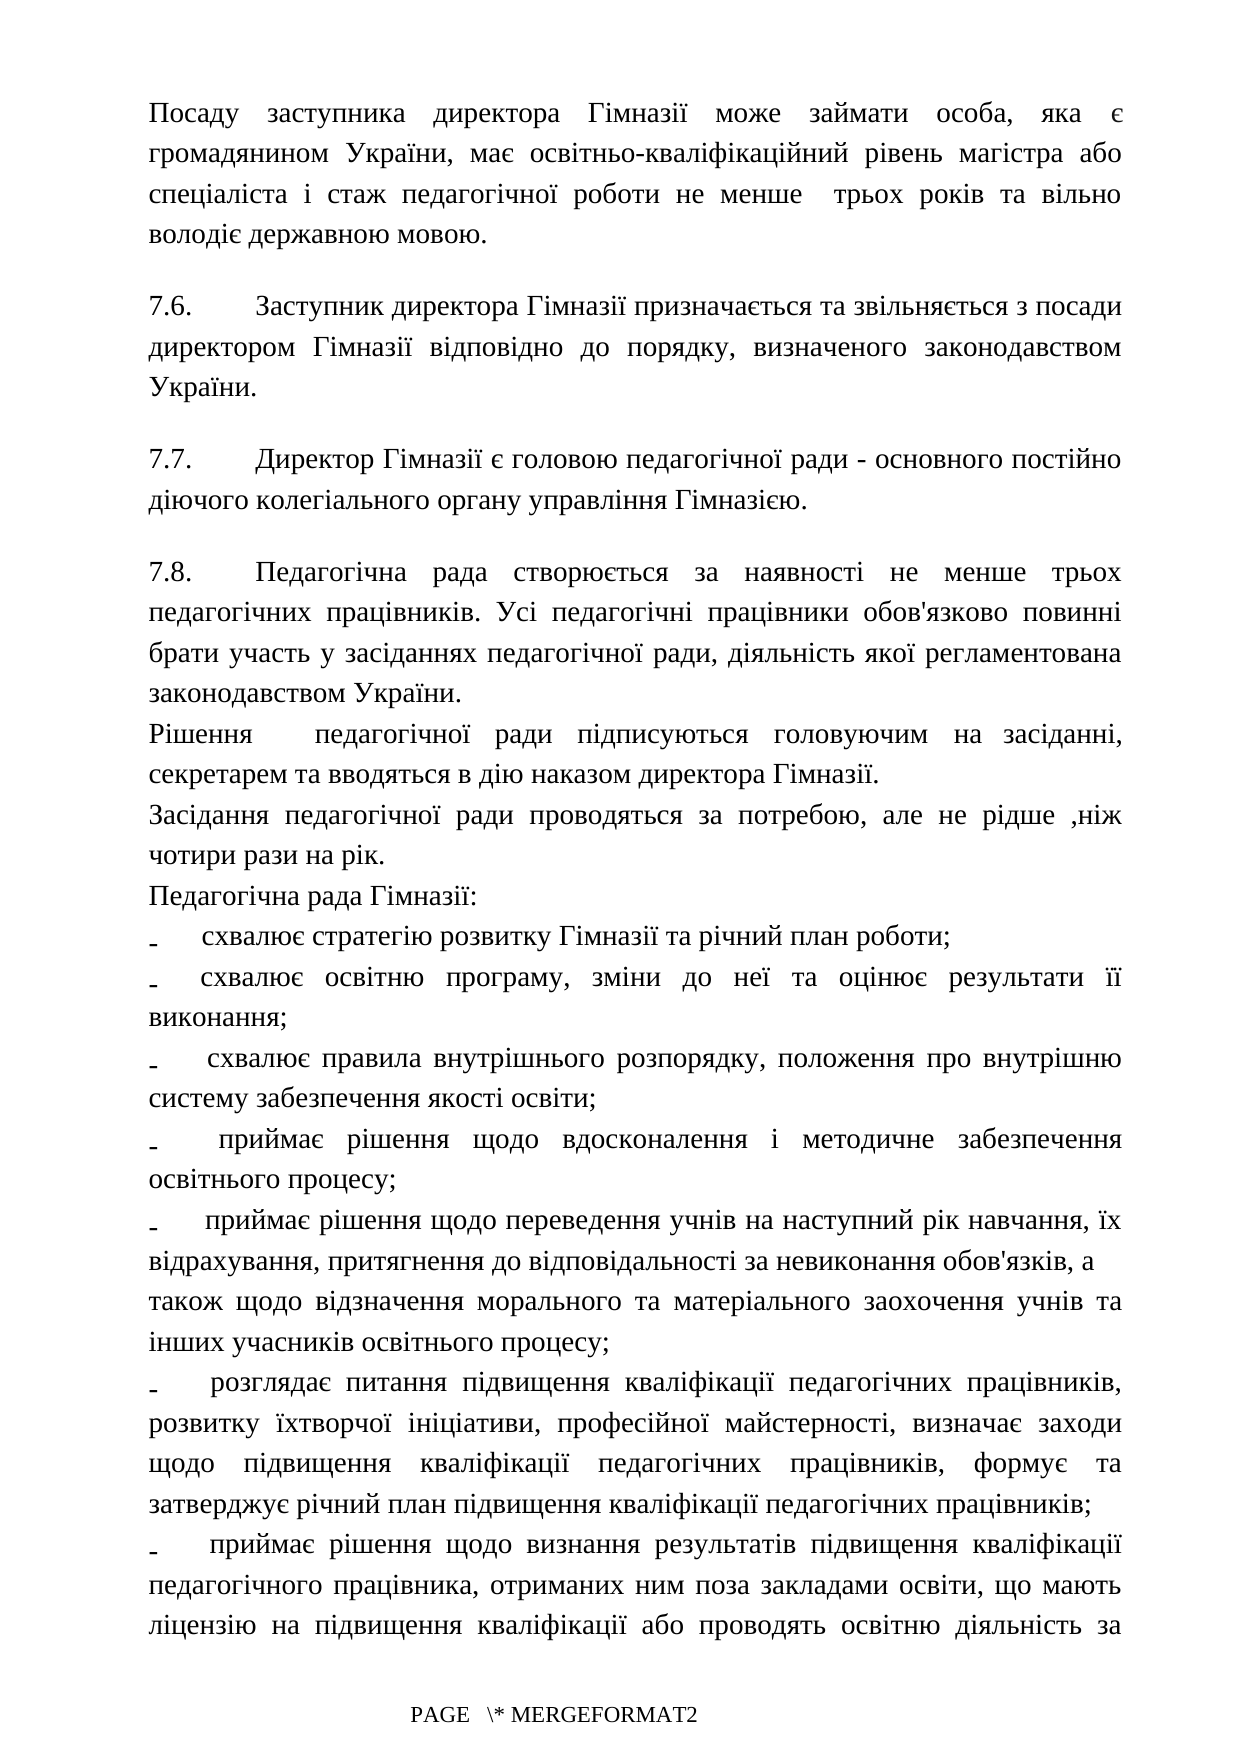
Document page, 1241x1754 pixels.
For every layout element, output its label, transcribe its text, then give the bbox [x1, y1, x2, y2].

list приймає рішення щодо переведення учнів на наступний рік навчання, ïx відрахування, притягнення до відповідальності за невиконання обов'язків, а [148, 1202, 1123, 1283]
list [148, 1526, 1123, 1648]
list Директор Гімназії є головою педагогічної ради - основного постійно діючого колегіального органу управління Гімназією. [148, 441, 1123, 522]
list Педагогічна рада створюється за наявності не менше трьох педагогічних працівників. Уci педагогічні працівники обов'язково повинні брати участь у засіданнях педагогічної ради, діяльність якої регламентована законодавством України. [148, 554, 1123, 716]
text Педагогічна рада Гімназії: [148, 878, 1123, 918]
list приймає рішення щодо вдосконалення i методичне забезпечення освітнього процесу; [148, 1121, 1123, 1202]
text Засідання педагогічної ради проводяться за потребою, але не рідше ,ніж чотири рази на рік. [148, 797, 1123, 878]
text Рішення педагогічної ради підписуються головуючим на засіданні, секретарем та вводяться в дію наказом директора Гімназії. [148, 716, 1123, 797]
text також щодо відзначення морального та матеріального заохочення учнів та інших учасників освітнього процесу; [148, 1283, 1123, 1364]
text Посаду заступника директора Гімназії може займати особа, яка є громадянином України, має освітньо-кваліфікаційний рівень магістра aбo спеціаліста i стаж педагогічної роботи не менше трьох років та вільно володіє державною мовою. [148, 95, 1123, 257]
list схвалює стратегію розвитку Гімназії та річний план роботи; [148, 918, 1123, 959]
list розглядає питання підвищення кваліфікації педагогічних працівників, розвитку їхтворчої ініціативи, професійної майстерності, визначає заходи щодо підвищення кваліфікації педагогічних працівників, формує та затверджує річний план підвищення кваліфікації педагогічних працівників; [148, 1364, 1123, 1526]
list Заступник директора Гімназії призначається та звільняється з посади директором Гімназії відповідно до порядку, визначеного законодавством України. [148, 288, 1123, 410]
list схвалює правила внутрішнього розпорядку, положення про внутрішню систему забезпечення якості освіти; [148, 1040, 1123, 1121]
list схвалює освітню програму, зміни до неї та оцінює результати її виконання; [148, 959, 1123, 1040]
